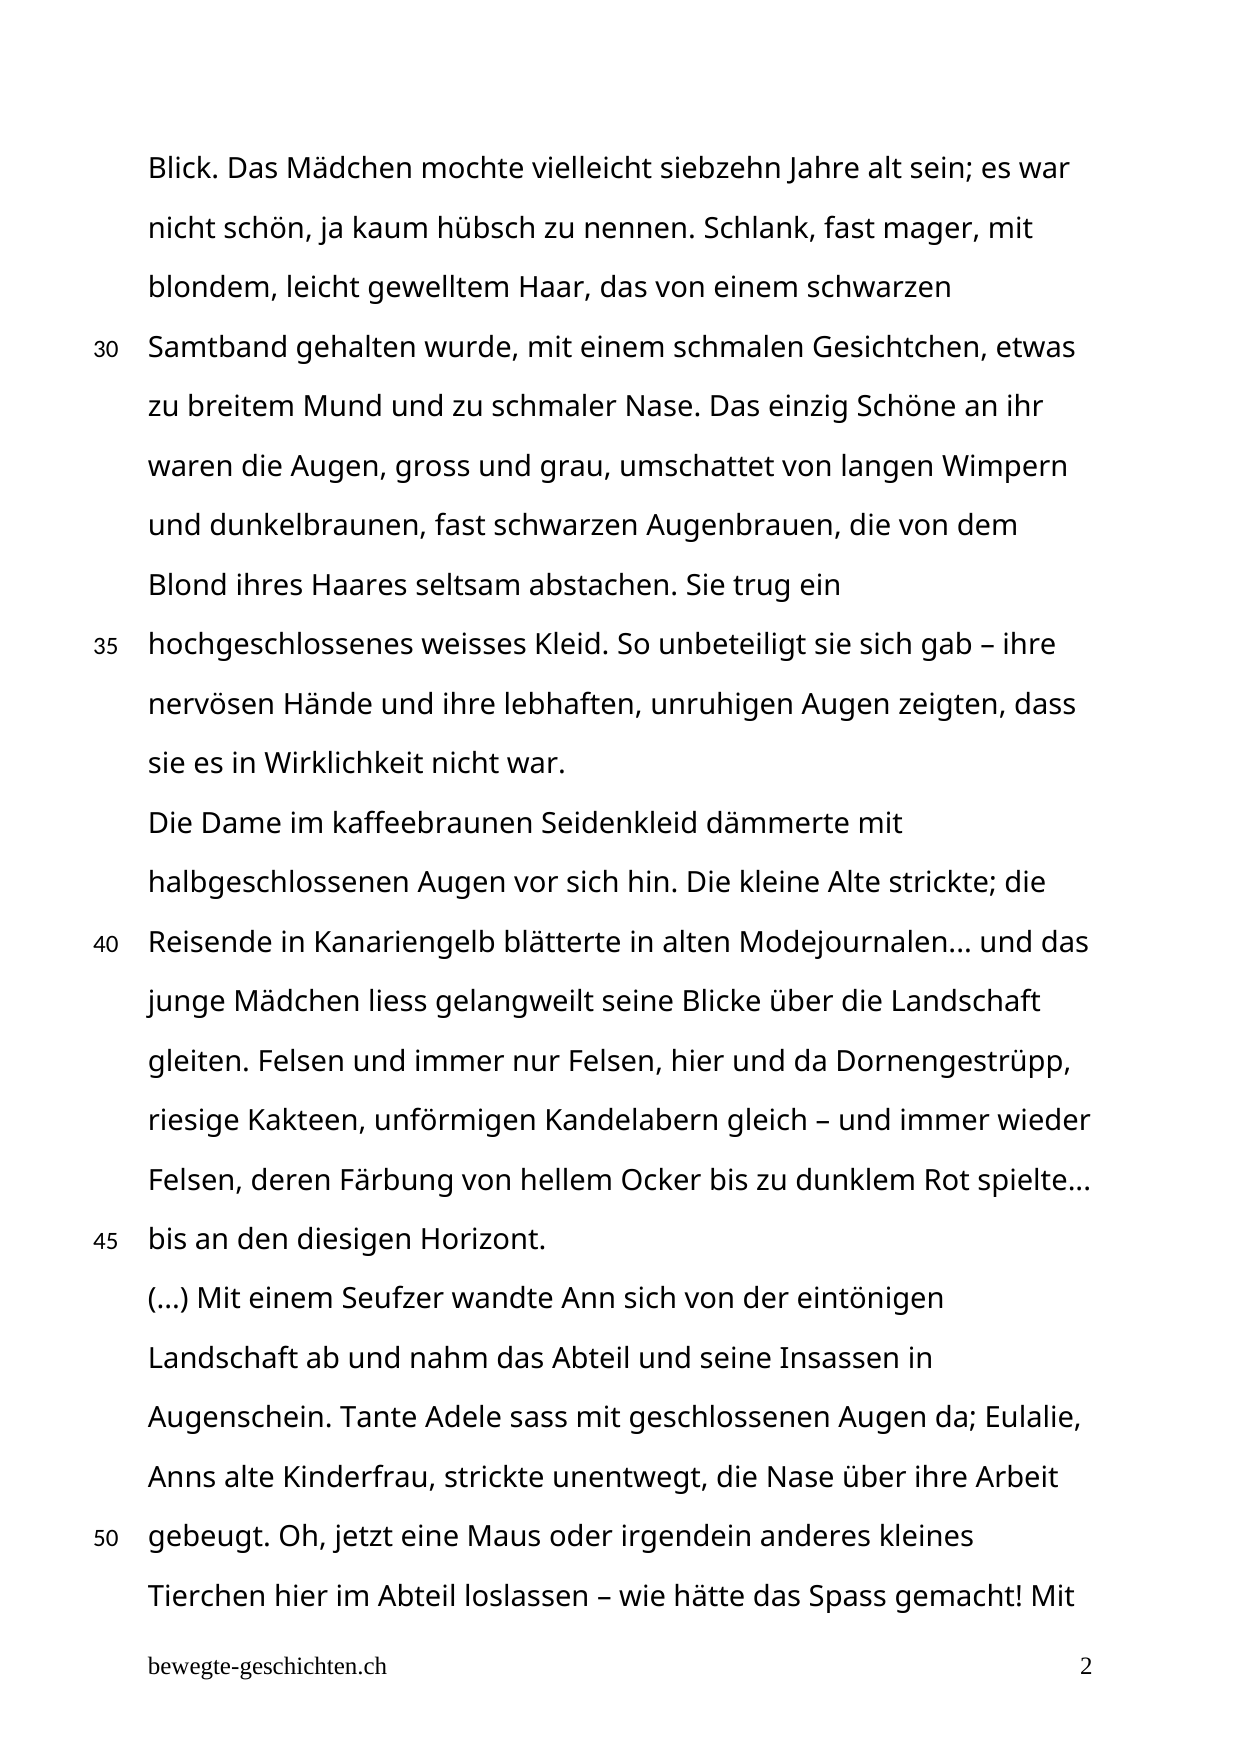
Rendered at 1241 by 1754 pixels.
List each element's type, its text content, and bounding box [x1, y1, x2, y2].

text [148, 1278, 1092, 1615]
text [148, 148, 1092, 782]
text Die Dame im kaffeebraunen Seidenkleid dämmerte mit halbgeschlossenen Augen vor sich hin. Die kleine Alte strickte; die Reisende in Kanariengelb blätterte in alten Modejournalen... und das junge Mädchen liess gelangweilt seine Blicke über die Landschaft gleiten. Felsen und immer nur Felsen, hier und da Dornengestrüpp, riesige Kakteen, unförmigen Kandelabern gleich – und immer wieder Felsen, deren Färbung von hellem Ocker bis zu dunklem Rot spielte... bis an den diesigen Horizont. [148, 802, 1092, 1258]
